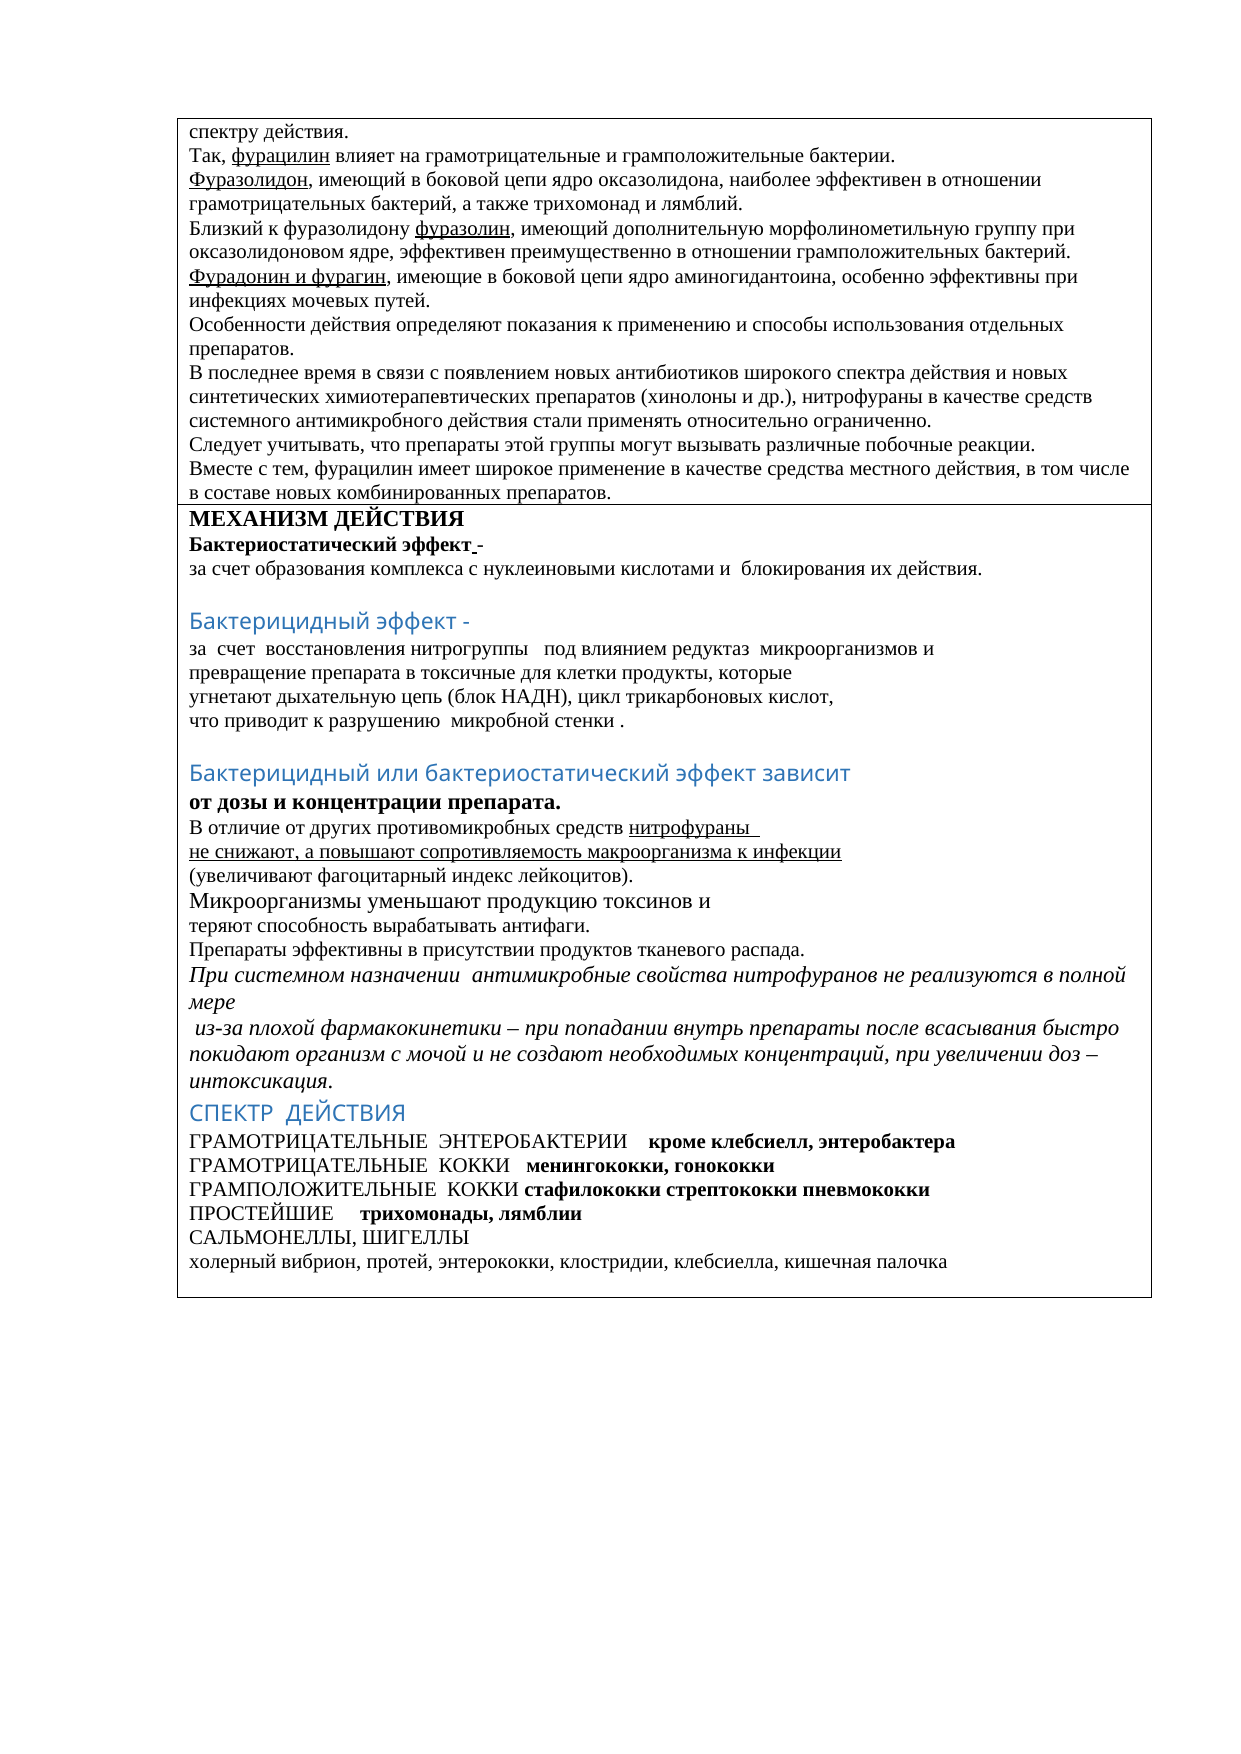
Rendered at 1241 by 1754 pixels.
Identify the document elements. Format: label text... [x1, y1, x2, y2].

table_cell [178, 119, 1151, 504]
table_cell МЕХАНИЗМ ДЕЙСТВИЯ Бактериостатический эффект - за счет образования комплекса с нуклеиновыми кислотами и блокирования их действия. Бактерицидный эффект - за счет восстановления нитрогруппы под влиянием редуктаз микроорганизмов и превращение препарата в токсичные для клетки продукты, которые угнетают дыхательную цепь (блок НАДН), цикл трикарбоновых кислот, что приводит к разрушению микробной стенки . Бактерицидный или бактериостатический эффект зависит от дозы и концентрации препарата. В отличие от других противомикробных средств нитрофураны не снижают, а повышают сопротивляемость макроорганизма к инфекции (увеличивают фагоцитарный индекс лейкоцитов). Микроорганизмы уменьшают продукцию токсинов и теряют способность вырабатывать антифаги. Препараты эффективны в присутствии продуктов тканевого распада. При системном назначении антимикробные свойства нитрофуранов не реализуются в полной мере из-за плохой фармакокинетики – при попадании внутрь препараты после всасывания быстро покидают организм с мочой и не создают необходимых концентраций, при увеличении доз – интоксикация. СПЕКТР ДЕЙСТВИЯ ГРАМОТРИЦАТЕЛЬНЫЕ ЭНТЕРОБАКТЕРИИ кроме клебсиелл, энтеробактера ГРАМОТРИЦАТЕЛЬНЫЕ КОККИ менингококки, гонококки ГРАМПОЛОЖИТЕЛЬНЫЕ КОККИ стафилококки стрептококки пневмококки ПРОСТЕЙШИЕ трихомонады, лямблии САЛЬМОНЕЛЛЫ, ШИГЕЛЛЫ холерный вибрион, протей, энтерококки, клостридии, клебсиелла, кишечная палочка [178, 505, 1151, 1297]
